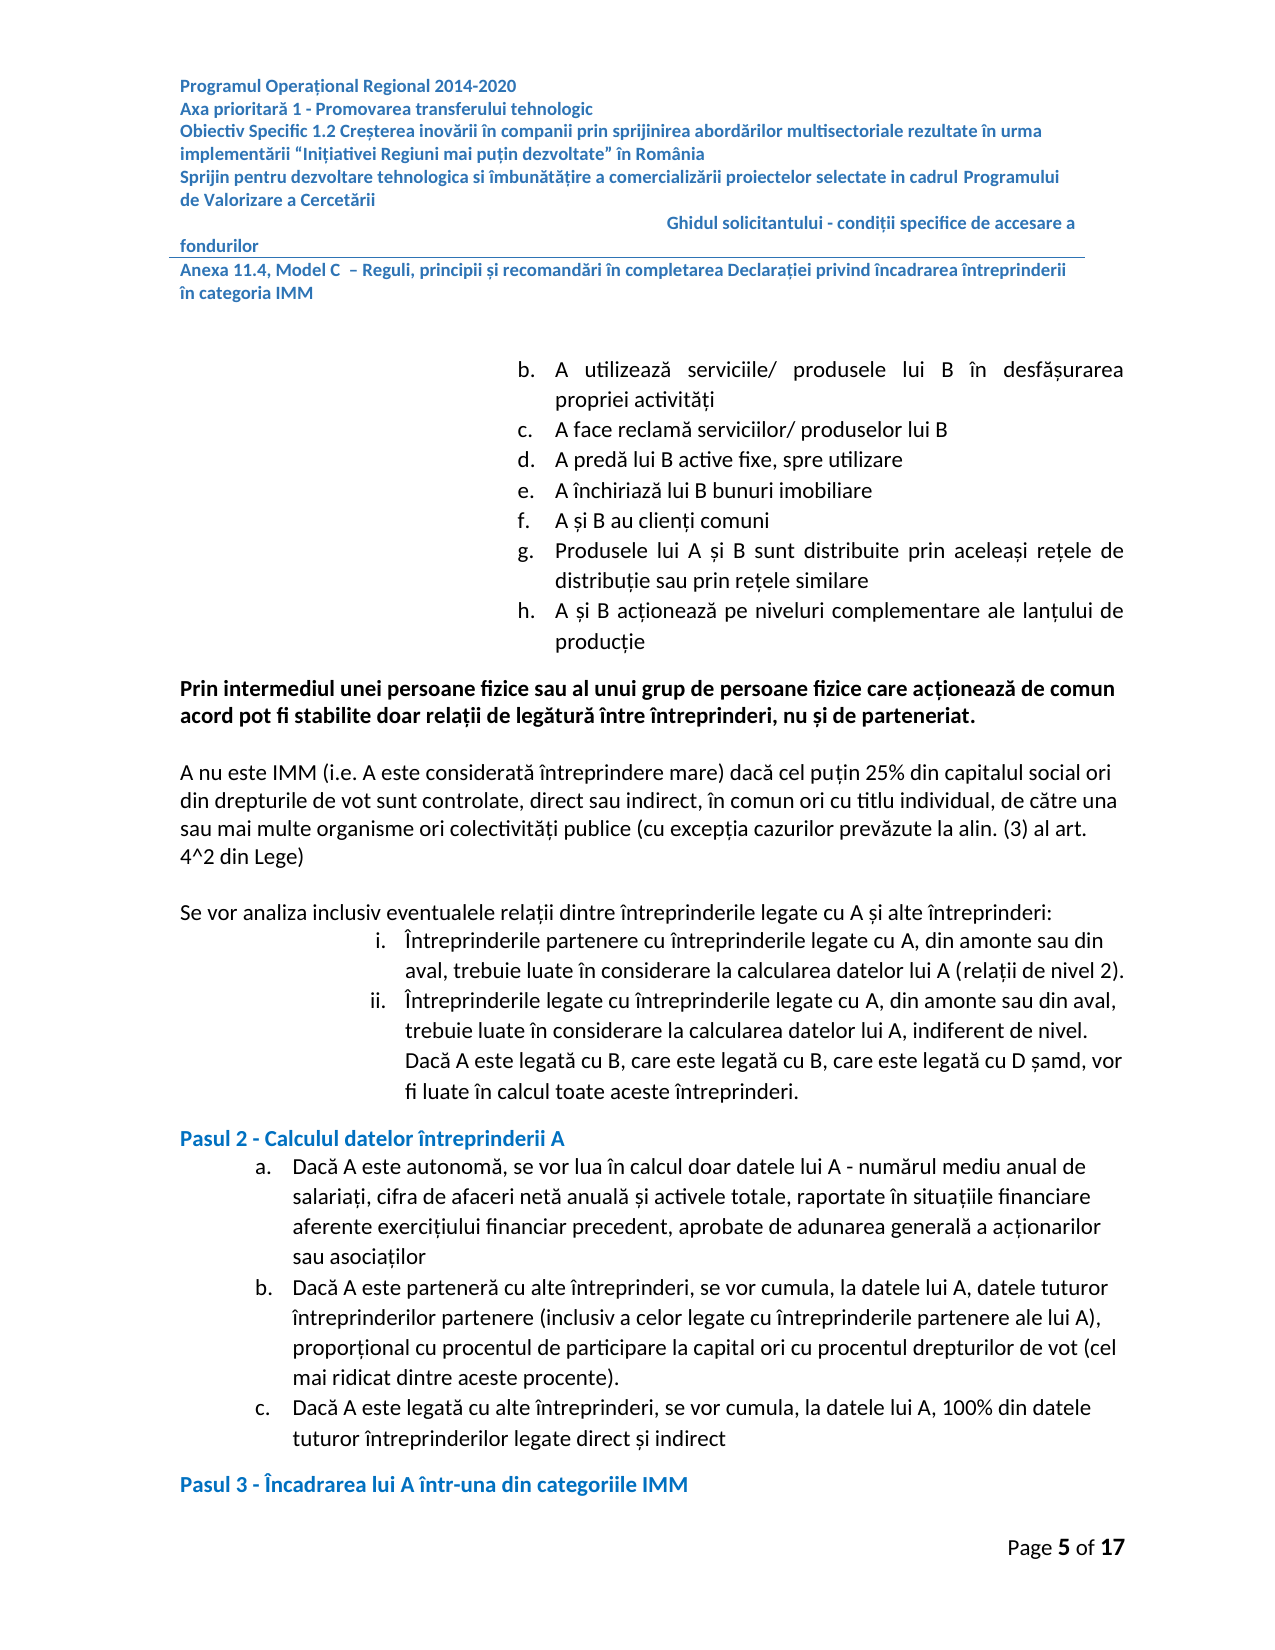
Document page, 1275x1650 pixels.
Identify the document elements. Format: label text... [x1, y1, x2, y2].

text A nu este IMM (i.e. A este considerată întreprindere mare) dacă cel puţin 25% din capitalul social ori din drepturile de vot sunt controlate, direct sau indirect, în comun ori cu titlu individual, de către una sau mai multe organisme ori colectivităţi publice (cu excepţia cazurilor prevăzute la alin. (3) al art. 4^2 din Lege) [180, 758, 1125, 870]
list A și B acționează pe niveluri complementare ale lanțului de producție [517, 597, 1125, 655]
list A predă lui B active fixe, spre utilizare [517, 446, 1125, 473]
list Dacă A este autonomă, se vor lua în calcul doar datele lui A - numărul mediu anual de salariaţi, cifra de afaceri netă anuală şi activele totale, raportate în situaţiile financiare aferente exerciţiului financiar precedent, aprobate de adunarea generală a acţionarilor sau asociaţilor [255, 1152, 1125, 1270]
list Întreprinderile legate cu întreprinderile legate cu A, din amonte sau din aval, trebuie luate în considerare la calcularea datelor lui A, indiferent de nivel. Dacă A este legată cu B, care este legată cu B, care este legată cu D șamd, vor fi luate în calcul toate aceste întreprinderi. [386, 986, 1125, 1105]
list Dacă A este legată cu alte întreprinderi, se vor cumula, la datele lui A, 100% din datele tuturor întreprinderilor legate direct și indirect [255, 1393, 1125, 1452]
list Produsele lui A și B sunt distribuite prin aceleași rețele de distribuție sau prin rețele similare [517, 536, 1125, 594]
text Prin intermediul unei persoane fizice sau al unui grup de persoane fizice care acţionează de comun acord pot fi stabilite doar relații de legătură între întreprinderi, nu și de parteneriat. [180, 674, 1125, 730]
list A închiriază lui B bunuri imobiliare [517, 476, 1125, 504]
list Întreprinderile partenere cu întreprinderile legate cu A, din amonte sau din aval, trebuie luate în considerare la calcularea datelor lui A (relații de nivel 2). [386, 926, 1125, 984]
list A face reclamă serviciilor/ produselor lui B [517, 415, 1125, 443]
text Pasul 2 - Calculul datelor întreprinderii A [180, 1124, 1125, 1152]
text Se vor analiza inclusiv eventualele relații dintre întreprinderile legate cu A și alte întreprinderi: [180, 898, 1125, 926]
text Pasul 3 - Încadrarea lui A într-una din categoriile IMM [180, 1471, 1125, 1498]
list A și B au clienți comuni [517, 506, 1125, 534]
list Dacă A este parteneră cu alte întreprinderi, se vor cumula, la datele lui A, datele tuturor întreprinderilor partenere (inclusiv a celor legate cu întreprinderile partenere ale lui A), proporţional cu procentul de participare la capital ori cu procentul drepturilor de vot (cel mai ridicat dintre aceste procente). [255, 1273, 1125, 1391]
list A utilizează serviciile/ produsele lui B în desfășurarea propriei activități [517, 355, 1125, 413]
